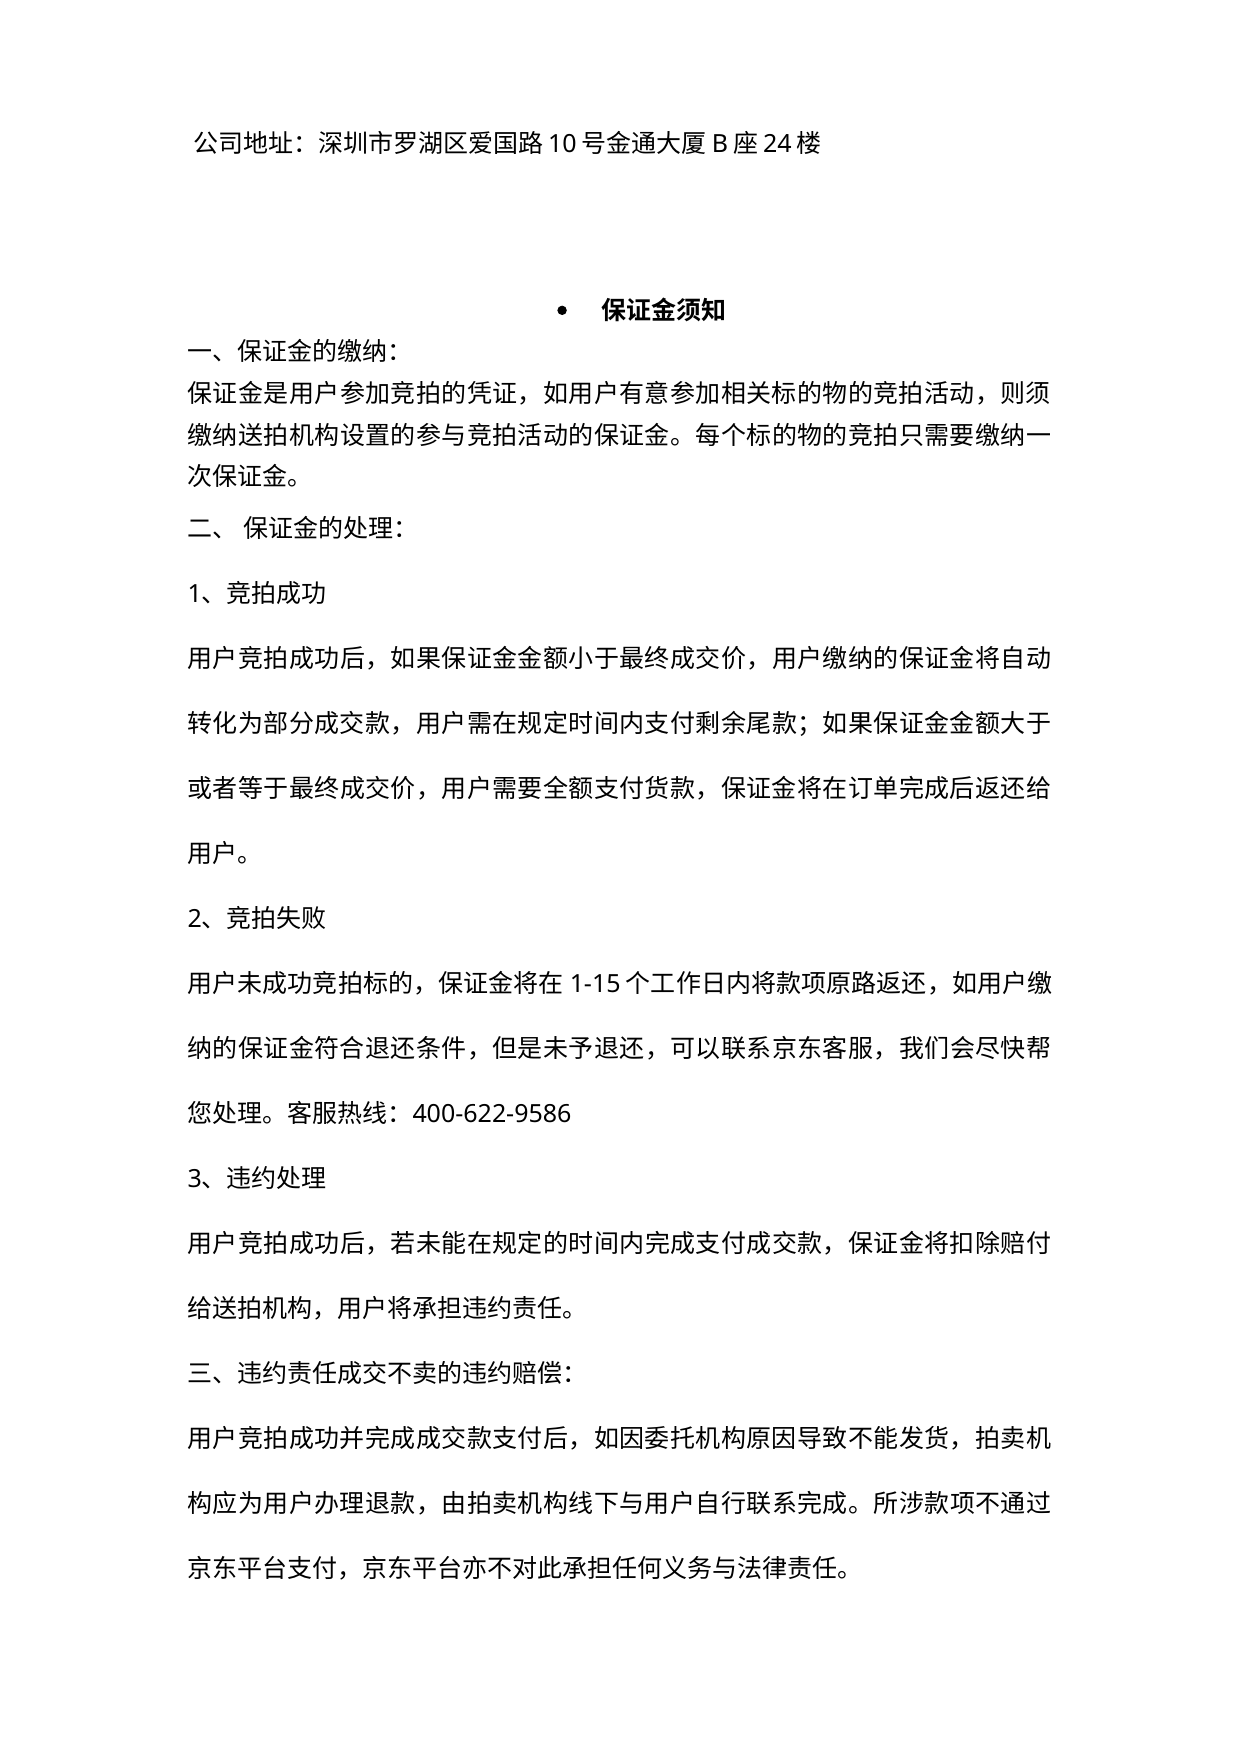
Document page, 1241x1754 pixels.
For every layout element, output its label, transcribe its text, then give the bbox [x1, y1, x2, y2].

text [187, 119, 1044, 161]
text 用户未成功竞拍标的，保证金将在1-15个工作日内将款项原路返还，如用户缴纳的保证金符合退还条件，但是未予退还，可以联系京东客服，我们会尽快帮您处理。客服热线：400-622-9586 [187, 949, 1053, 1144]
text 二、 保证金的处理： [187, 494, 1053, 559]
text 1、竞拍成功 [187, 559, 1053, 624]
text 一、保证金的缴纳： [187, 327, 1053, 369]
text 2、竞拍失败 [187, 884, 1053, 949]
list 保证金须知 [231, 286, 1053, 327]
text 3、违约处理 [187, 1144, 1053, 1209]
text 保证金是用户参加竞拍的凭证，如用户有意参加相关标的物的竞拍活动，则须缴纳送拍机构设置的参与竞拍活动的保证金。每个标的物的竞拍只需要缴纳一次保证金。 [187, 369, 1053, 494]
text 用户竞拍成功并完成成交款支付后，如因委托机构原因导致不能发货，拍卖机构应为用户办理退款，由拍卖机构线下与用户自行联系完成。所涉款项不通过京东平台支付，京东平台亦不对此承担任何义务与法律责任。 [187, 1404, 1053, 1599]
text 用户竞拍成功后，若未能在规定的时间内完成支付成交款，保证金将扣除赔付给送拍机构，用户将承担违约责任。 [187, 1209, 1053, 1339]
text 三、违约责任成交不卖的违约赔偿： [187, 1339, 1053, 1404]
text 用户竞拍成功后，如果保证金金额小于最终成交价，用户缴纳的保证金将自动转化为部分成交款，用户需在规定时间内支付剩余尾款；如果保证金金额大于或者等于最终成交价，用户需要全额支付货款，保证金将在订单完成后返还给用户。 [187, 624, 1053, 884]
